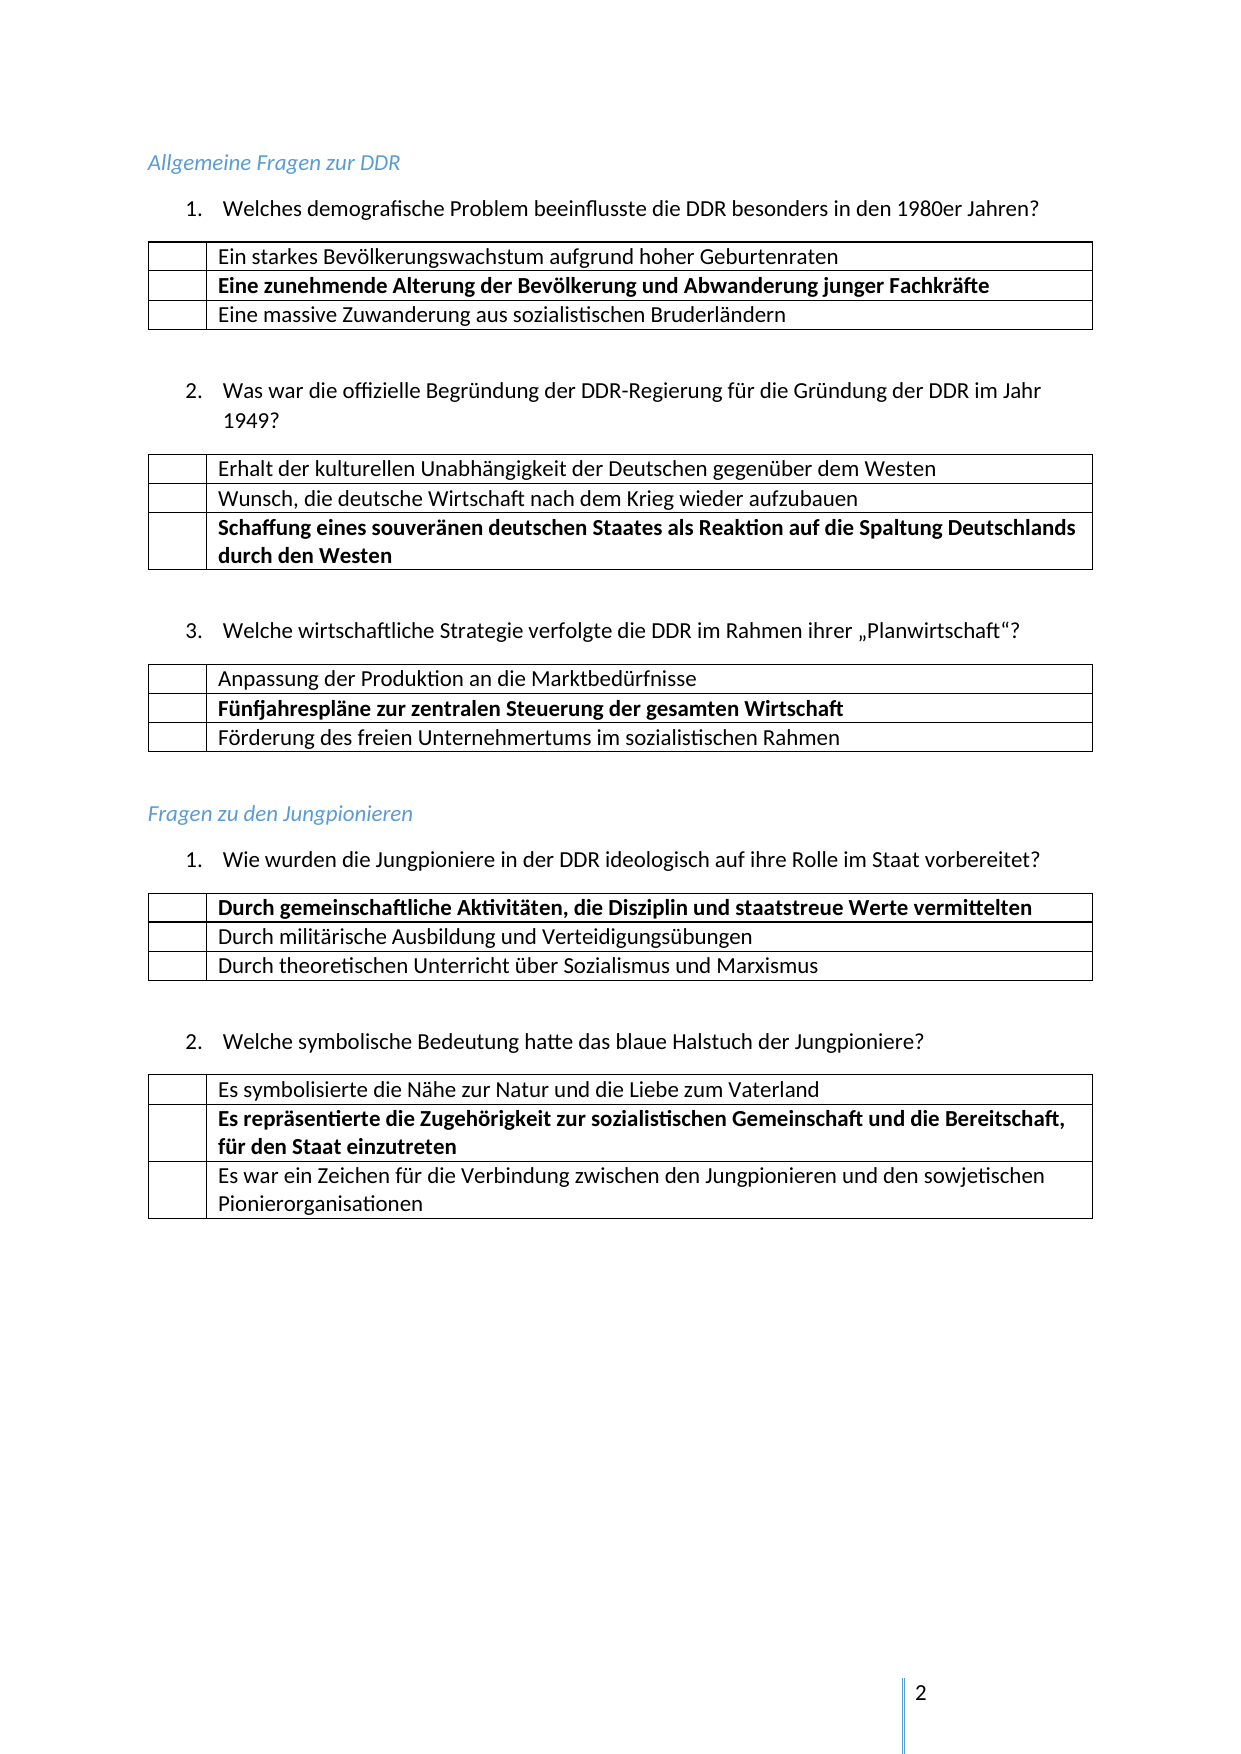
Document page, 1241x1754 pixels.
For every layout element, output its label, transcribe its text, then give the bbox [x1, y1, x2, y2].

table_header Anpassung der Produktion an die Marktbedürfnisse [207, 665, 1092, 693]
text Allgemeine Fragen zur DDR [148, 148, 1093, 176]
table_header [149, 243, 206, 270]
table_cell [149, 271, 206, 299]
table_cell [149, 694, 206, 722]
table_cell [149, 923, 206, 951]
table_cell Wunsch, die deutsche Wirtschaft nach dem Krieg wieder aufzubauen [207, 484, 1092, 512]
list Wie wurden die Jungpioniere in der DDR ideologisch auf ihre Rolle im Staat vorbereitet? [185, 846, 1093, 873]
list Welches demografische Problem beeinflusste die DDR besonders in den 1980er Jahren? [185, 194, 1093, 222]
table_header Erhalt der kulturellen Unabhängigkeit der Deutschen gegenüber dem Westen [207, 455, 1092, 483]
table_cell [149, 484, 206, 512]
table_header [149, 1075, 206, 1103]
table_header [149, 665, 206, 693]
table_cell Eine zunehmende Alterung der Bevölkerung und Abwanderung junger Fachkräfte [207, 271, 1092, 299]
table_cell [149, 1105, 206, 1161]
table_header Es symbolisierte die Nähe zur Natur und die Liebe zum Vaterland [207, 1075, 1092, 1103]
table_header [149, 455, 206, 483]
table_cell Förderung des freien Unternehmertums im sozialistischen Rahmen [207, 723, 1092, 751]
list Welche wirtschaftliche Strategie verfolgte die DDR im Rahmen ihrer „Planwirtschaft“? [185, 617, 1093, 645]
table_cell [149, 723, 206, 751]
table_cell Schaffung eines souveränen deutschen Staates als Reaktion auf die Spaltung Deutschlands durch den Westen [207, 513, 1092, 569]
table_cell Eine massive Zuwanderung aus sozialistischen Bruderländern [207, 301, 1092, 328]
table_cell Durch theoretischen Unterricht über Sozialismus und Marxismus [207, 952, 1092, 979]
table_cell [149, 301, 206, 328]
table_cell [149, 1162, 206, 1218]
list Welche symbolische Bedeutung hatte das blaue Halstuch der Jungpioniere? [185, 1027, 1093, 1056]
table_cell Es war ein Zeichen für die Verbindung zwischen den Jungpionieren und den sowjetischen Pionierorganisationen [207, 1162, 1092, 1218]
list Was war die offizielle Begründung der DDR-Regierung für die Gründung der DDR im Jahr 1949? [185, 376, 1093, 435]
table_cell Durch militärische Ausbildung und Verteidigungsübungen [207, 923, 1092, 951]
table_cell [149, 513, 206, 569]
table_header Ein starkes Bevölkerungswachstum aufgrund hoher Geburtenraten [207, 243, 1092, 270]
table_cell [149, 952, 206, 979]
table_header [149, 894, 206, 921]
table_cell Es repräsentierte die Zugehörigkeit zur sozialistischen Gemeinschaft und die Bereitschaft, für den Staat einzutreten [207, 1105, 1092, 1161]
table_header Durch gemeinschaftliche Aktivitäten, die Disziplin und staatstreue Werte vermittelten [207, 894, 1092, 921]
text Fragen zu den Jungpionieren [148, 799, 1093, 827]
table_cell Fünfjahrespläne zur zentralen Steuerung der gesamten Wirtschaft [207, 694, 1092, 722]
